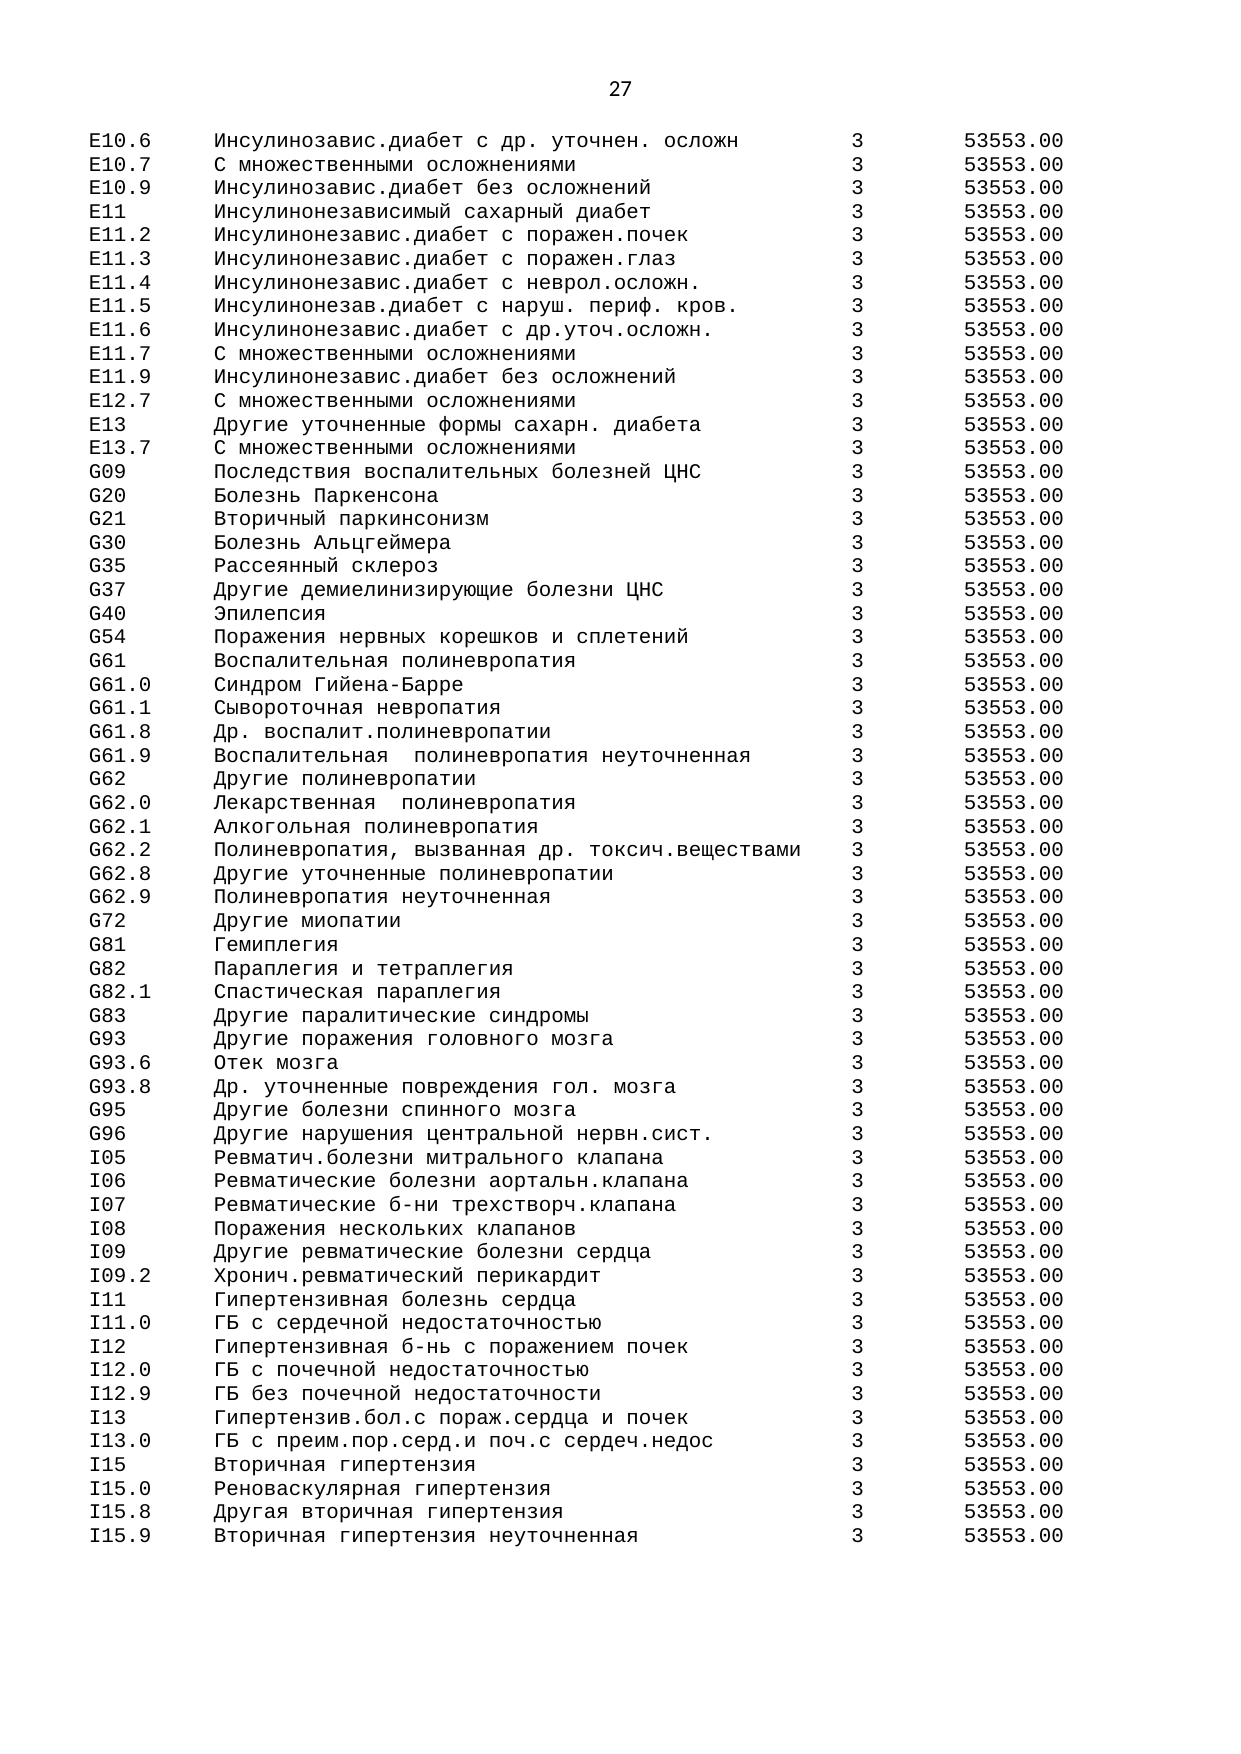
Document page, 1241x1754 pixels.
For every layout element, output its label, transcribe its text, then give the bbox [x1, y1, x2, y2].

text E11.7 С множественными осложнениями 3 53553.00 [89, 343, 1152, 366]
text G09 Последствия воспалительных болезней ЦНС 3 53553.00 [89, 461, 1152, 484]
text G62 Другие полиневропатии 3 53553.00 [89, 768, 1152, 792]
text G72 Другие миопатии 3 53553.00 [89, 910, 1152, 934]
text E13 Другие уточненные формы сахарн. диабета 3 53553.00 [89, 414, 1152, 437]
text I12.0 ГБ с почечной недостаточностью 3 53553.00 [89, 1359, 1152, 1383]
text I13 Гипертензив.бол.с пораж.сердца и почек 3 53553.00 [89, 1407, 1152, 1430]
text G61.1 Сывороточная невропатия 3 53553.00 [89, 697, 1152, 721]
text E11.2 Инсулинонезавис.диабет с поражен.почек 3 53553.00 [89, 224, 1152, 248]
text I15.9 Вторичная гипертензия неуточненная 3 53553.00 [89, 1525, 1152, 1549]
text I09 Другие ревматические болезни сердца 3 53553.00 [89, 1241, 1152, 1265]
text G21 Вторичный паркинсонизм 3 53553.00 [89, 508, 1152, 532]
text E11.6 Инсулинонезавис.диабет с др.уточ.осложн. 3 53553.00 [89, 319, 1152, 343]
text G62.1 Алкогольная полиневропатия 3 53553.00 [89, 816, 1152, 839]
text G61.8 Др. воспалит.полиневропатии 3 53553.00 [89, 721, 1152, 745]
text E13.7 С множественными осложнениями 3 53553.00 [89, 437, 1152, 461]
text I09.2 Хронич.ревматический перикардит 3 53553.00 [89, 1265, 1152, 1288]
text G93 Другие поражения головного мозга 3 53553.00 [89, 1028, 1152, 1052]
text G96 Другие нарушения центральной нервн.сист. 3 53553.00 [89, 1123, 1152, 1147]
text G62.0 Лекарственная полиневропатия 3 53553.00 [89, 792, 1152, 816]
text I12 Гипертензивная б-нь с поражением почек 3 53553.00 [89, 1336, 1152, 1359]
text G62.2 Полиневропатия, вызванная др. токсич.веществами 3 53553.00 [89, 839, 1152, 863]
text E11.3 Инсулинонезавис.диабет с поражен.глаз 3 53553.00 [89, 248, 1152, 272]
text E10.7 С множественными осложнениями 3 53553.00 [89, 153, 1152, 177]
text G54 Поражения нервных корешков и сплетений 3 53553.00 [89, 626, 1152, 650]
text I07 Ревматические б-ни трехстворч.клапана 3 53553.00 [89, 1194, 1152, 1218]
text I11 Гипертензивная болезнь сердца 3 53553.00 [89, 1288, 1152, 1312]
text E11.5 Инсулинонезав.диабет с наруш. периф. кров. 3 53553.00 [89, 295, 1152, 319]
text G93.8 Др. уточненные повреждения гол. мозга 3 53553.00 [89, 1076, 1152, 1099]
text G62.9 Полиневропатия неуточненная 3 53553.00 [89, 887, 1152, 910]
text G82 Параплегия и тетраплегия 3 53553.00 [89, 957, 1152, 981]
text G35 Рассеянный склероз 3 53553.00 [89, 556, 1152, 579]
text I15.8 Другая вторичная гипертензия 3 53553.00 [89, 1501, 1152, 1525]
text G37 Другие демиелинизирующие болезни ЦНС 3 53553.00 [89, 579, 1152, 603]
text E11 Инсулинонезависимый сахарный диабет 3 53553.00 [89, 201, 1152, 224]
text I12.9 ГБ без почечной недостаточности 3 53553.00 [89, 1383, 1152, 1407]
text G20 Болезнь Паркенсона 3 53553.00 [89, 484, 1152, 508]
text G61.9 Воспалительная полиневропатия неуточненная 3 53553.00 [89, 745, 1152, 768]
text G81 Гемиплегия 3 53553.00 [89, 934, 1152, 957]
text G30 Болезнь Альцгеймера 3 53553.00 [89, 532, 1152, 556]
text E11.9 Инсулинонезавис.диабет без осложнений 3 53553.00 [89, 366, 1152, 390]
text E10.6 Инсулинозавис.диабет с др. уточнен. осложн 3 53553.00 [89, 130, 1152, 153]
text I11.0 ГБ с сердечной недостаточностью 3 53553.00 [89, 1312, 1152, 1336]
text G61 Воспалительная полиневропатия 3 53553.00 [89, 650, 1152, 674]
text E12.7 С множественными осложнениями 3 53553.00 [89, 390, 1152, 414]
text G93.6 Отек мозга 3 53553.00 [89, 1052, 1152, 1076]
text G62.8 Другие уточненные полиневропатии 3 53553.00 [89, 863, 1152, 887]
text E11.4 Инсулинонезавис.диабет с неврол.осложн. 3 53553.00 [89, 272, 1152, 295]
text I13.0 ГБ с преим.пор.серд.и поч.с сердеч.недос 3 53553.00 [89, 1430, 1152, 1454]
text G82.1 Спастическая параплегия 3 53553.00 [89, 981, 1152, 1005]
text I06 Ревматические болезни аортальн.клапана 3 53553.00 [89, 1170, 1152, 1194]
text G61.0 Синдром Гийена-Барре 3 53553.00 [89, 674, 1152, 697]
text G83 Другие паралитические синдромы 3 53553.00 [89, 1005, 1152, 1028]
text G95 Другие болезни спинного мозга 3 53553.00 [89, 1099, 1152, 1123]
text G40 Эпилепсия 3 53553.00 [89, 603, 1152, 626]
text I15.0 Реноваскулярная гипертензия 3 53553.00 [89, 1478, 1152, 1501]
text I08 Поражения нескольких клапанов 3 53553.00 [89, 1218, 1152, 1241]
text I05 Ревматич.болезни митрального клапана 3 53553.00 [89, 1147, 1152, 1170]
text I15 Вторичная гипертензия 3 53553.00 [89, 1454, 1152, 1478]
text E10.9 Инсулинозавис.диабет без осложнений 3 53553.00 [89, 177, 1152, 201]
